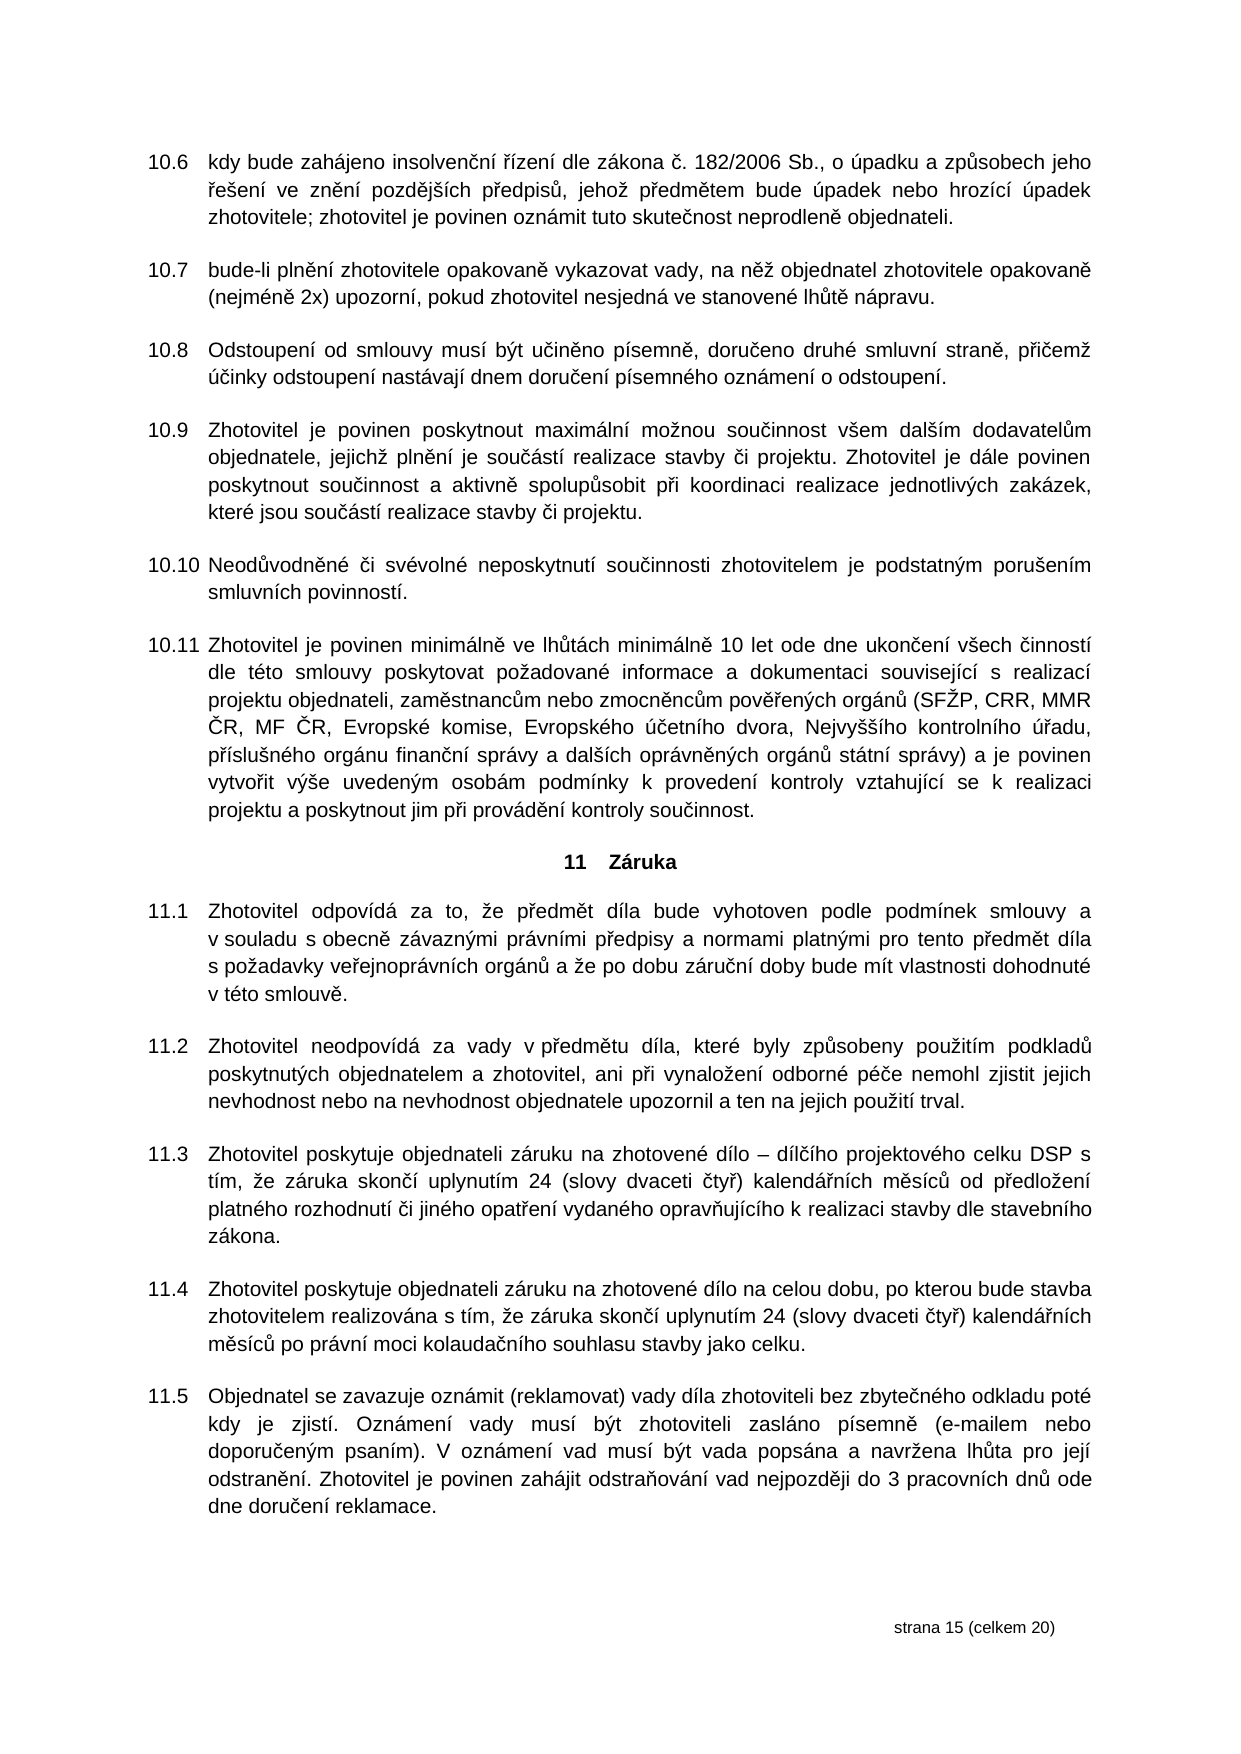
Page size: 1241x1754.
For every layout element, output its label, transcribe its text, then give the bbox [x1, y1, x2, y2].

subtitle kdy bude zahájeno insolvenční řízení dle zákona č. 182/2006 Sb., o úpadku a způsobech jeho řešení ve znění pozdějších předpisů, jehož předmětem bude úpadek nebo hrozící úpadek zhotovitele; zhotovitel je povinen oznámit tuto skutečnost neprodleně objednateli. [148, 150, 1092, 229]
subtitle Zhotovitel poskytuje objednateli záruku na zhotovené dílo na celou dobu, po kterou bude stavba zhotovitelem realizována s tím, že záruka skončí uplynutím 24 (slovy dvaceti čtyř) kalendářních měsíců po právní moci kolaudačního souhlasu stavby jako celku. [148, 1276, 1092, 1355]
subtitle Záruka [148, 850, 1092, 874]
subtitle Neodůvodněné či svévolné neposkytnutí součinnosti zhotovitelem je podstatným porušením smluvních povinností. [148, 552, 1092, 604]
subtitle Zhotovitel odpovídá za to, že předmět díla bude vyhotoven podle podmínek smlouvy a v souladu s obecně závaznými právními předpisy a normami platnými pro tento předmět díla s požadavky veřejnoprávních orgánů a že po dobu záruční doby bude mít vlastnosti dohodnuté v této smlouvě. [148, 899, 1092, 1005]
subtitle Zhotovitel neodpovídá za vady v předmětu díla, které byly způsobeny použitím podkladů poskytnutých objednatelem a zhotovitel, ani při vynaložení odborné péče nemohl zjistit jejich nevhodnost nebo na nevhodnost objednatele upozornil a ten na jejich použití trval. [148, 1034, 1092, 1113]
subtitle bude-li plnění zhotovitele opakovaně vykazovat vady, na něž objednatel zhotovitele opakovaně (nejméně 2x) upozorní, pokud zhotovitel nesjedná ve stanovené lhůtě nápravu. [148, 257, 1092, 309]
subtitle Zhotovitel poskytuje objednateli záruku na zhotovené dílo – dílčího projektového celku DSP s tím, že záruka skončí uplynutím 24 (slovy dvaceti čtyř) kalendářních měsíců od předložení platného rozhodnutí či jiného opatření vydaného opravňujícího k realizaci stavby dle stavebního zákona. [148, 1141, 1092, 1248]
subtitle Objednatel se zavazuje oznámit (reklamovat) vady díla zhotoviteli bez zbytečného odkladu poté kdy je zjistí. Oznámení vady musí být zhotoviteli zasláno písemně (e-mailem nebo doporučeným psaním). V oznámení vad musí být vada popsána a navržena lhůta pro její odstranění. Zhotovitel je povinen zahájit odstraňování vad nejpozději do 3 pracovních dnů ode dne doručení reklamace. [148, 1384, 1092, 1518]
subtitle Odstoupení od smlouvy musí být učiněno písemně, doručeno druhé smluvní straně, přičemž účinky odstoupení nastávají dnem doručení písemného oznámení o odstoupení. [148, 337, 1092, 389]
subtitle Zhotovitel je povinen poskytnout maximální možnou součinnost všem dalším dodavatelům objednatele, jejichž plnění je součástí realizace stavby či projektu. Zhotovitel je dále povinen poskytnout součinnost a aktivně spolupůsobit při koordinaci realizace jednotlivých zakázek, které jsou součástí realizace stavby či projektu. [148, 417, 1092, 524]
subtitle Zhotovitel je povinen minimálně ve lhůtách minimálně 10 let ode dne ukončení všech činností dle této smlouvy poskytovat požadované informace a dokumentaci související s realizací projektu objednateli, zaměstnancům nebo zmocněncům pověřených orgánů (SFŽP, CRR, MMR ČR, MF ČR, Evropské komise, Evropského účetního dvora, Nejvyššího kontrolního úřadu, příslušného orgánu finanční správy a dalších oprávněných orgánů státní správy) a je povinen vytvořit výše uvedeným osobám podmínky k provedení kontroly vztahující se k realizaci projektu a poskytnout jim při provádění kontroly součinnost. [148, 632, 1092, 821]
